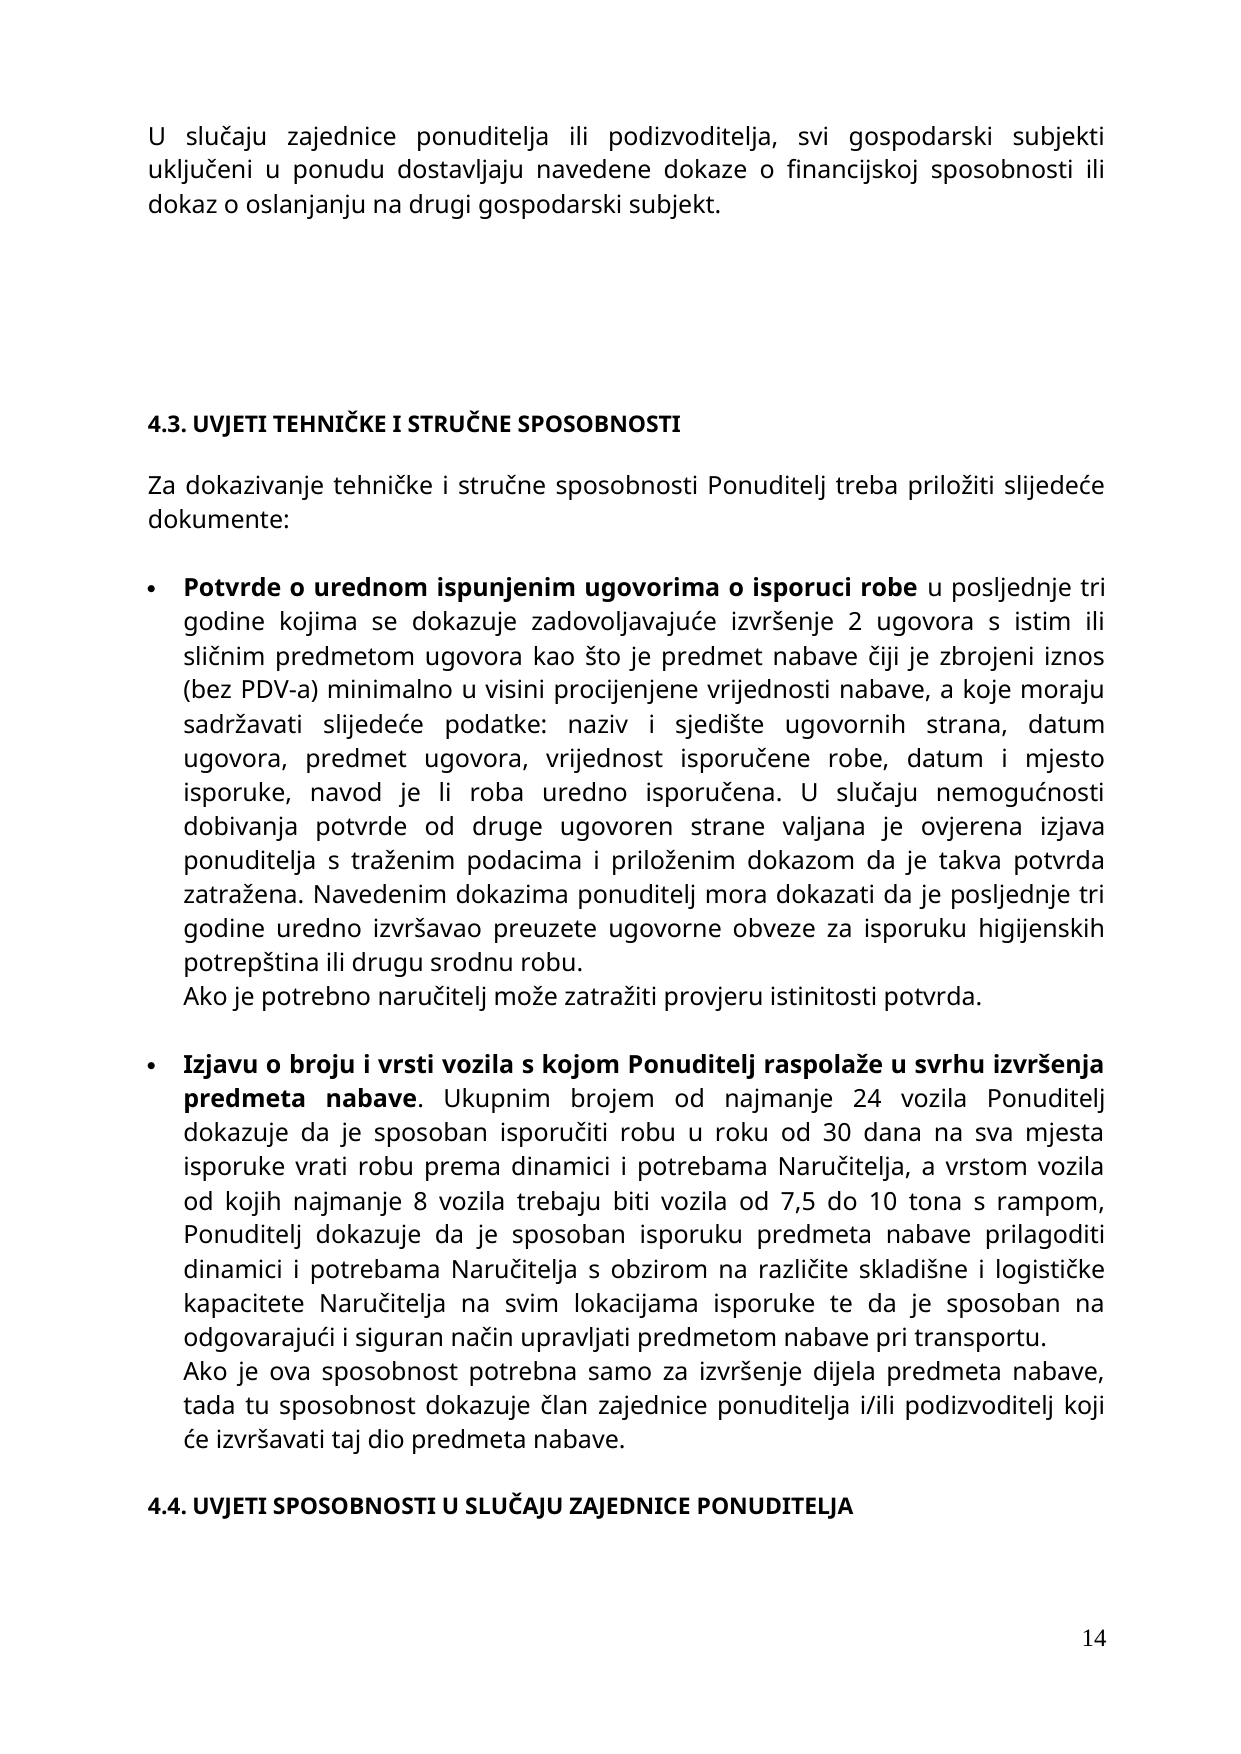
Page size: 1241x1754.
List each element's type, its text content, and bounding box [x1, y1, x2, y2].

text Ako je ova sposobnost potrebna samo za izvršenje dijela predmeta nabave, tada tu sposobnost dokazuje član zajednice ponuditelja i/ili podizvoditelj koji će izvršavati taj dio predmeta nabave. [183, 1353, 1106, 1456]
subtitle UVJETI SPOSOBNOSTI U SLUČAJU ZAJEDNICE PONUDITELJA [148, 1490, 1106, 1521]
list Izjavu o broju i vrsti vozila s kojom Ponuditelj raspolaže u svrhu izvršenja predmeta nabave. Ukupnim brojem od najmanje 24 vozila Ponuditelj dokazuje da je sposoban isporučiti robu u roku od 30 dana na sva mjesta isporuke vrati robu prema dinamici i potrebama Naručitelja, a vrstom vozila od kojih najmanje 8 vozila trebaju biti vozila od 7,5 do 10 tona s rampom, Ponuditelj dokazuje da je sposoban isporuku predmeta nabave prilagoditi dinamici i potrebama Naručitelja s obzirom na različite skladišne i logističke kapacitete Naručitelja na svim lokacijama isporuke te da je sposoban na odgovarajući i siguran način upravljati predmetom nabave pri transportu. [148, 1047, 1106, 1353]
subtitle UVJETI TEHNIČKE I STRUČNE SPOSOBNOSTI [148, 408, 1106, 439]
list Potvrde o urednom ispunjenim ugovorima o isporuci robe u posljednje tri godine kojima se dokazuje zadovoljavajuće izvršenje 2 ugovora s istim ili sličnim predmetom ugovora kao što je predmet nabave čiji je zbrojeni iznos (bez PDV-a) minimalno u visini procijenjene vrijednosti nabave, a koje moraju sadržavati slijedeće podatke: naziv i sjedište ugovornih strana, datum ugovora, predmet ugovora, vrijednost isporučene robe, datum i mjesto isporuke, navod je li roba uredno isporučena. U slučaju nemogućnosti dobivanja potvrde od druge ugovoren strane valjana je ovjerena izjava ponuditelja s traženim podacima i priloženim dokazom da je takva potvrda zatražena. Navedenim dokazima ponuditelj mora dokazati da je posljednje tri godine uredno izvršavao preuzete ugovorne obveze za isporuku higijenskih potrepština ili drugu srodnu robu. [148, 570, 1106, 979]
text Za dokazivanje tehničke i stručne sposobnosti Ponuditelj treba priložiti slijedeće dokumente: [148, 468, 1106, 536]
text Ako je potrebno naručitelj može zatražiti provjeru istinitosti potvrda. [183, 979, 1106, 1013]
text U slučaju zajednice ponuditelja ili podizvoditelja, svi gospodarski subjekti uključeni u ponudu dostavljaju navedene dokaze o financijskoj sposobnosti ili dokaz o oslanjanju na drugi gospodarski subjekt. [148, 118, 1106, 220]
